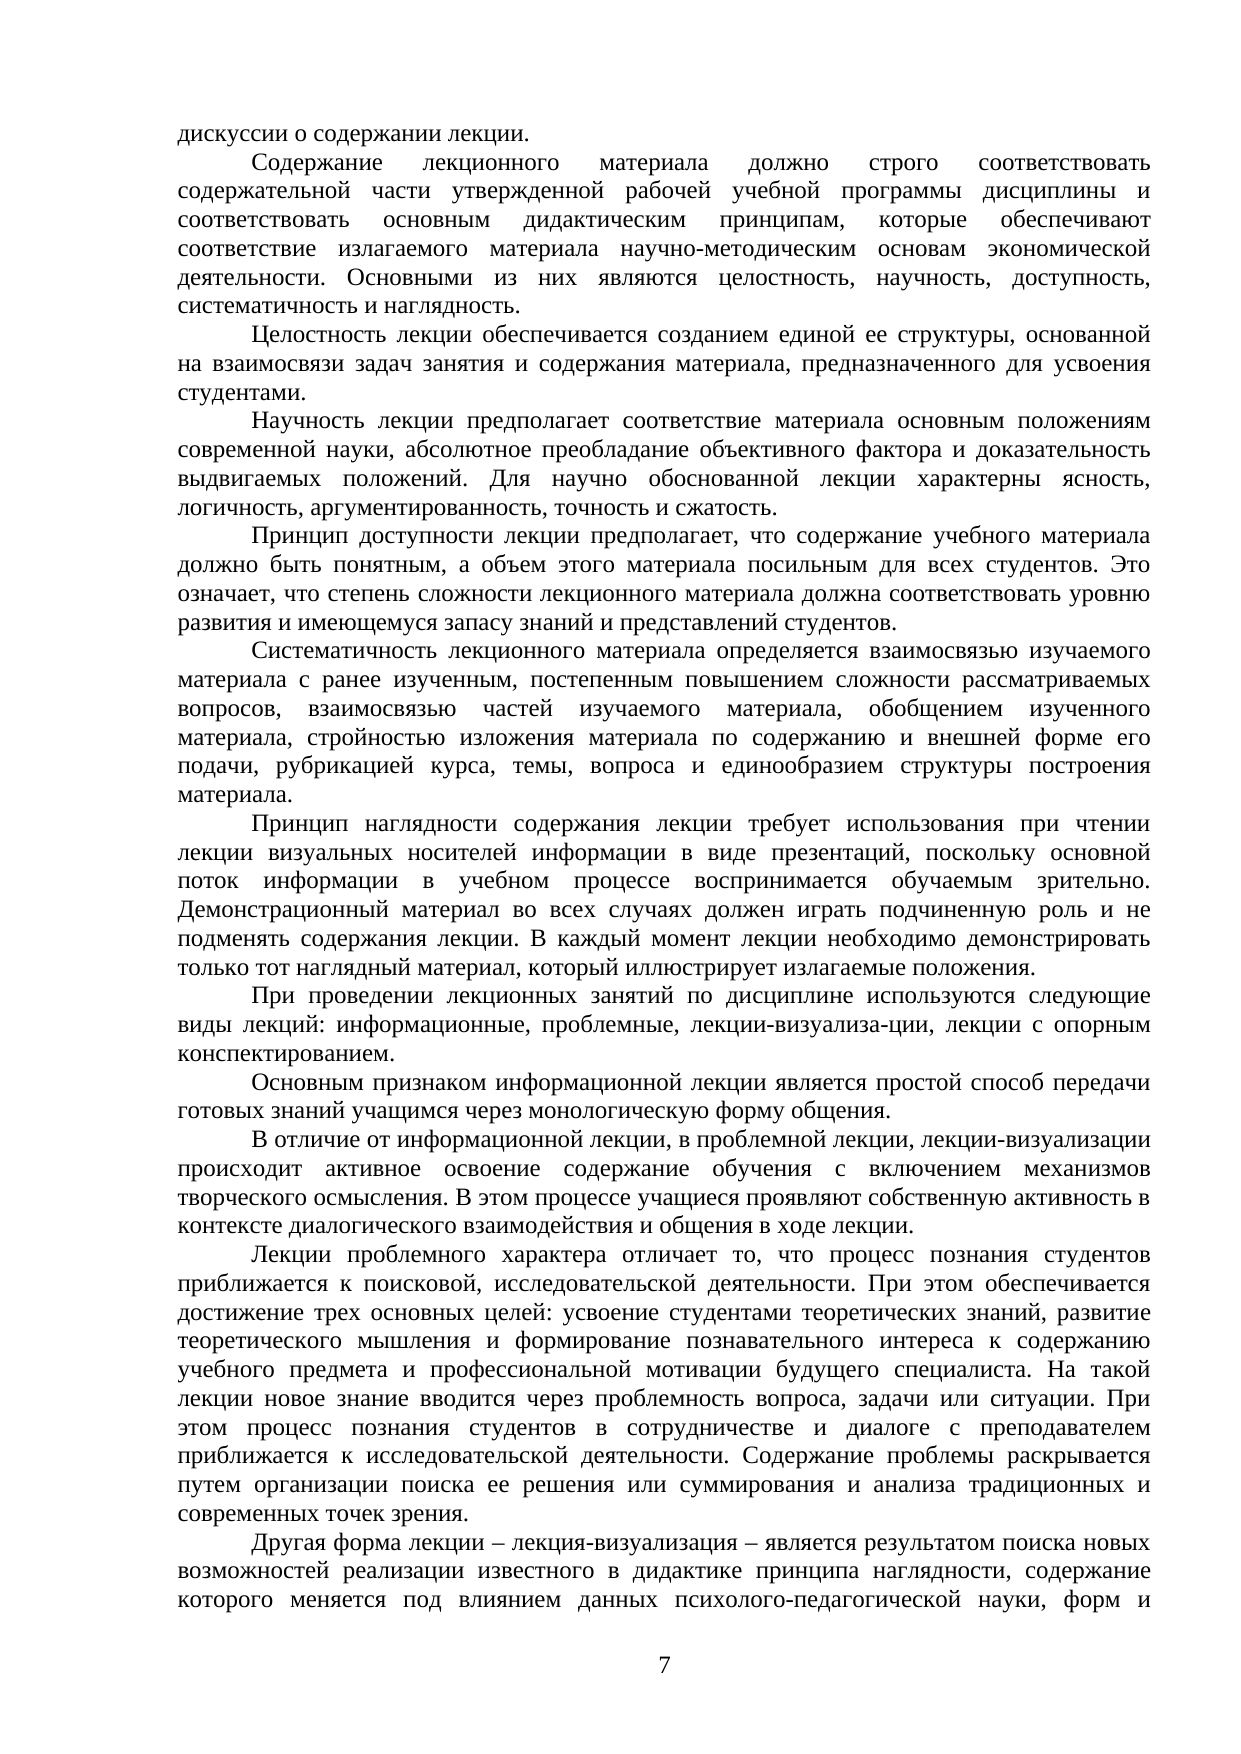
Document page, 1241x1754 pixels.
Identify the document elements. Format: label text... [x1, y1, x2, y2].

text Содержание лекционного материала должно строго соответствовать содержательной части утвержденной рабочей учебной программы дисциплины и соответствовать основным дидактическим принципам, которые обеспечивают соответствие излагаемого материала научно-методическим основам экономической деятельности. Основными из них являются целостность, научность, доступность, систематичность и наглядность. [177, 147, 1152, 319]
text Принцип доступности лекции предполагает, что содержание учебного материала должно быть понятным, а объем этого материала посильным для всех студентов. Это означает, что степень сложности лекционного материала должна соответствовать уровню развития и имеющемуся запасу знаний и представлений студентов. [177, 521, 1152, 636]
text При проведении лекционных занятий по дисциплине используются следующие виды лекций: информационные, проблемные, лекции-визуализа-ции, лекции с опорным конспектированием. [177, 981, 1152, 1067]
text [177, 118, 1152, 147]
text Лекции проблемного характера отличает то, что процесс познания студентов приближается к поисковой, исследовательской деятельности. При этом обеспечивается достижение трех основных целей: усвоение студентами теоретических знаний, развитие теоретического мышления и формирование познавательного интереса к содержанию учебного предмета и профессиональной мотивации будущего специалиста. На такой лекции новое знание вводится через проблемность вопроса, задачи или ситуации. При этом процесс познания студентов в сотрудничестве и диалоге с преподавателем приближается к исследовательской деятельности. Содержание проблемы раскрывается путем организации поиска ее решения или суммирования и анализа традиционных и современных точек зрения. [177, 1239, 1152, 1527]
text Систематичность лекционного материала определяется взаимосвязью изучаемого материала с ранее изученным, постепенным повышением сложности рассматриваемых вопросов, взаимосвязью частей изучаемого материала, обобщением изученного материала, стройностью изложения материала по содержанию и внешней форме его подачи, рубрикацией курса, темы, вопроса и единообразием структуры построения материала. [177, 636, 1152, 808]
text Целостность лекции обеспечивается созданием единой ее структуры, основанной на взаимосвязи задач занятия и содержания материала, предназначенного для усвоения студентами. [177, 319, 1152, 406]
text Научность лекции предполагает соответствие материала основным положениям современной науки, абсолютное преобладание объективного фактора и доказательность выдвигаемых положений. Для научно обоснованной лекции характерны ясность, логичность, аргументированность, точность и сжатость. [177, 406, 1152, 521]
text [177, 1527, 1152, 1613]
text В отличие от информационной лекции, в проблемной лекции, лекции-визуализации происходит активное освоение содержание обучения с включением механизмов творческого осмысления. В этом процессе учащиеся проявляют собственную активность в контексте диалогического взаимодействия и общения в ходе лекции. [177, 1124, 1152, 1239]
text Принцип наглядности содержания лекции требует использования при чтении лекции визуальных носителей информации в виде презентаций, поскольку основной поток информации в учебном процессе воспринимается обучаемым зрительно. Демонстрационный материал во всех случаях должен играть подчиненную роль и не подменять содержания лекции. В каждый момент лекции необходимо демонстрировать только тот наглядный материал, который иллюстрирует излагаемые положения. [177, 808, 1152, 981]
text Основным признаком информационной лекции является простой способ передачи готовых знаний учащимся через монологическую форму общения. [177, 1067, 1152, 1124]
